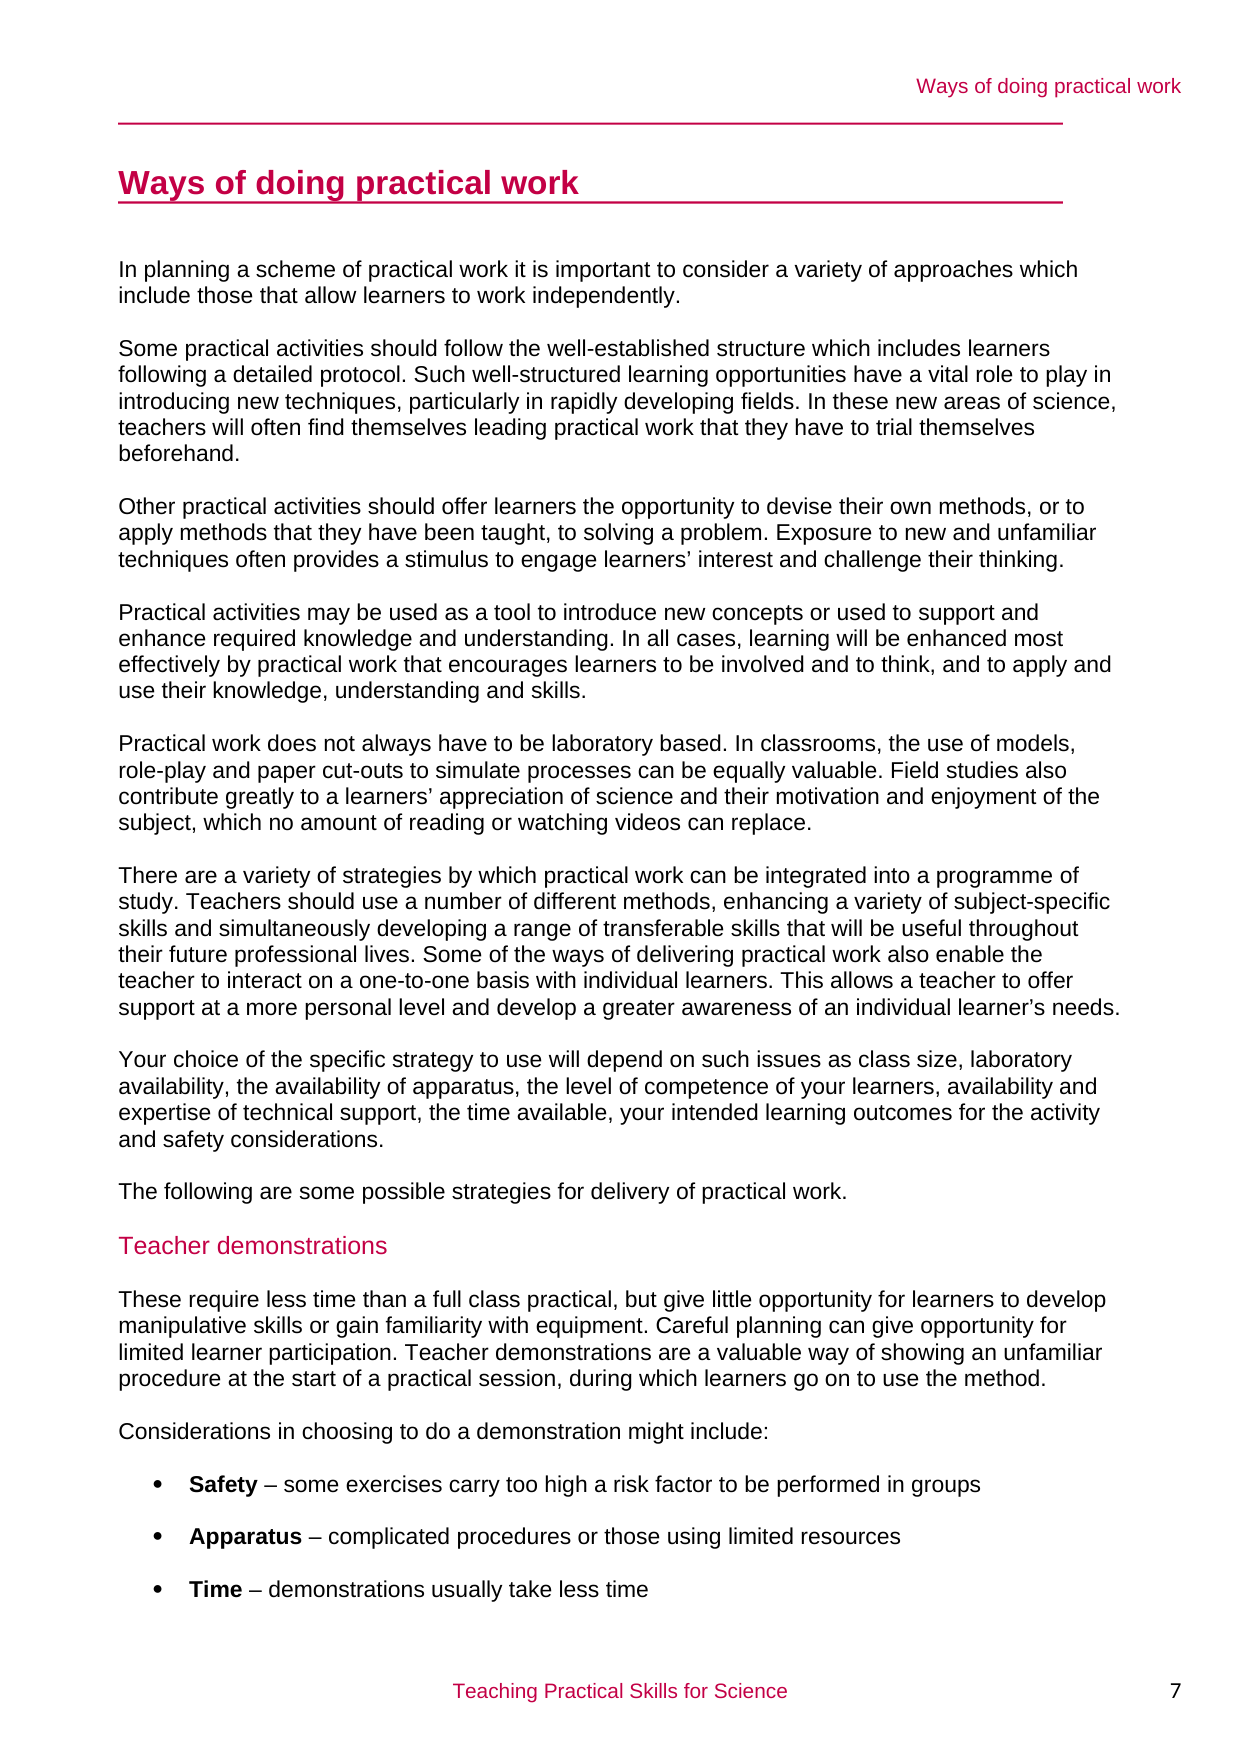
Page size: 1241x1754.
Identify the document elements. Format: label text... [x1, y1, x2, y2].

list Some practical activities should follow the well-established structure which includes learners following a detailed protocol. Such well-structured learning opportunities have a vital role to play in introducing new techniques, particularly in rapidly developing fields. In these new areas of science, teachers will often find themselves leading practical work that they have to trial themselves beforehand. [118, 335, 1122, 467]
text Ways of doing practical work [118, 163, 1122, 201]
text Practical work does not always have to be laboratory based. In classrooms, the use of models, role-play and paper cut-outs to simulate processes can be equally valuable. Field studies also contribute greatly to a learners’ appreciation of science and their motivation and enjoyment of the subject, which no amount of reading or watching videos can replace. [118, 730, 1122, 836]
text Teacher demonstrations [118, 1231, 1122, 1260]
list Other practical activities should offer learners the opportunity to devise their own methods, or to apply methods that they have been taught, to solving a problem. Exposure to new and unfamiliar techniques often provides a stimulus to engage learners’ interest and challenge their thinking. [118, 493, 1122, 572]
text Your choice of the specific strategy to use will depend on such issues as class size, laboratory availability, the availability of apparatus, the level of competence of your learners, availability and expertise of technical support, the time available, your intended learning outcomes for the activity and safety considerations. [118, 1046, 1122, 1152]
text The following are some possible strategies for delivery of practical work. [118, 1178, 1122, 1204]
list Apparatus – complicated procedures or those using limited resources [153, 1523, 1122, 1549]
text There are a variety of strategies by which practical work can be integrated into a programme of study. Teachers should use a number of different methods, enhancing a variety of subject-specific skills and simultaneously developing a range of transferable skills that will be useful throughout their future professional lives. Some of the ways of delivering practical work also enable the teacher to interact on a one-to-one basis with individual learners. This allows a teacher to offer support at a more personal level and develop a greater awareness of an individual learner’s needs. [118, 862, 1122, 1020]
text In planning a scheme of practical work it is important to consider a variety of approaches which include those that allow learners to work independently. [118, 256, 1122, 308]
list Considerations in choosing to do a demonstration might include: [118, 1418, 1122, 1444]
list Time – demonstrations usually take less time [153, 1576, 1122, 1602]
list These require less time than a full class practical, but give little opportunity for learners to develop manipulative skills or gain familiarity with equipment. Careful planning can give opportunity for limited learner participation. Teacher demonstrations are a valuable way of showing an unfamiliar procedure at the start of a practical session, during which learners go on to use the method. [118, 1286, 1122, 1391]
list Safety – some exercises carry too high a risk factor to be performed in groups [153, 1471, 1122, 1497]
text Practical activities may be used as a tool to introduce new concepts or used to support and enhance required knowledge and understanding. In all cases, learning will be enhanced most effectively by practical work that encourages learners to be involved and to think, and to apply and use their knowledge, understanding and skills. [118, 598, 1122, 704]
